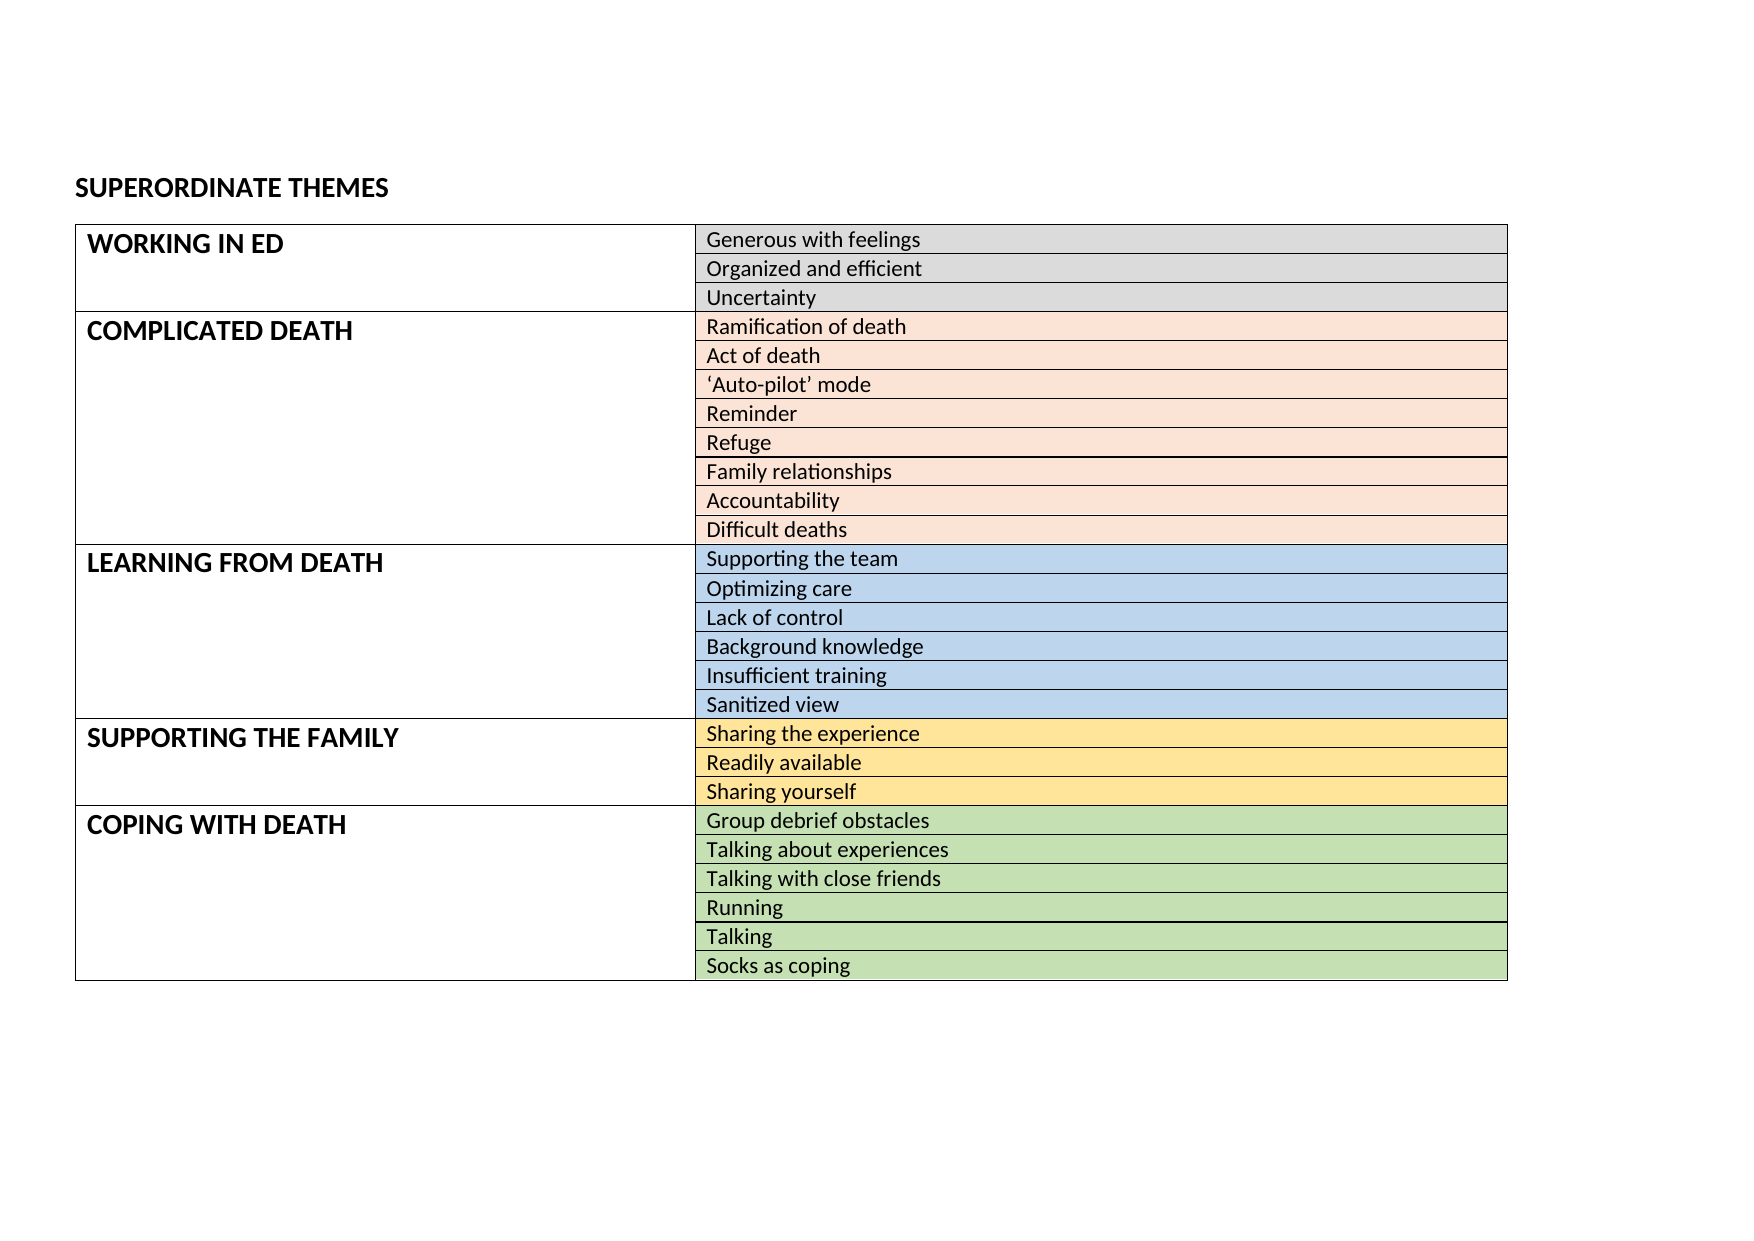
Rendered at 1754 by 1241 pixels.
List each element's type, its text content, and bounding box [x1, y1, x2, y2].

table_cell Optimizing care [696, 574, 1507, 602]
table_cell Sanitized view [696, 690, 1507, 718]
text SUPERORDINATE THEMES [75, 169, 1679, 204]
table_cell Organized and efficient [696, 254, 1507, 282]
table_cell Sharing yourself [696, 777, 1507, 805]
table_cell Running [696, 893, 1507, 921]
table_cell Uncertainty [696, 283, 1507, 311]
table_cell Readily available [696, 748, 1507, 776]
table_cell Talking about experiences [696, 835, 1507, 863]
table_cell ‘Auto-pilot’ mode [696, 370, 1507, 398]
table_cell Insufficient training [696, 661, 1507, 689]
table_cell Group debrief obstacles [696, 806, 1507, 834]
table_cell Supporting the team [696, 545, 1507, 573]
table_cell Background knowledge [696, 632, 1507, 660]
table_cell LEARNING FROM DEATH [76, 545, 695, 718]
table_cell Ramification of death [696, 312, 1507, 340]
table_cell COMPLICATED DEATH [76, 312, 695, 543]
table_header WORKING IN ED [76, 225, 695, 311]
table_cell COPING WITH DEATH [76, 806, 695, 979]
table_cell Act of death [696, 341, 1507, 369]
table_cell Difficult deaths [696, 516, 1507, 543]
table_cell Family relationships [696, 458, 1507, 485]
table_cell Sharing the experience [696, 719, 1507, 747]
table_cell Talking with close friends [696, 864, 1507, 892]
table_header Generous with feelings [696, 225, 1507, 253]
table_cell Accountability [696, 486, 1507, 514]
table_cell SUPPORTING THE FAMILY [76, 719, 695, 805]
table_cell Refuge [696, 428, 1507, 456]
table_cell Socks as coping [696, 951, 1507, 979]
table_cell Lack of control [696, 603, 1507, 631]
table_cell Reminder [696, 399, 1507, 427]
table_cell Talking [696, 923, 1507, 950]
